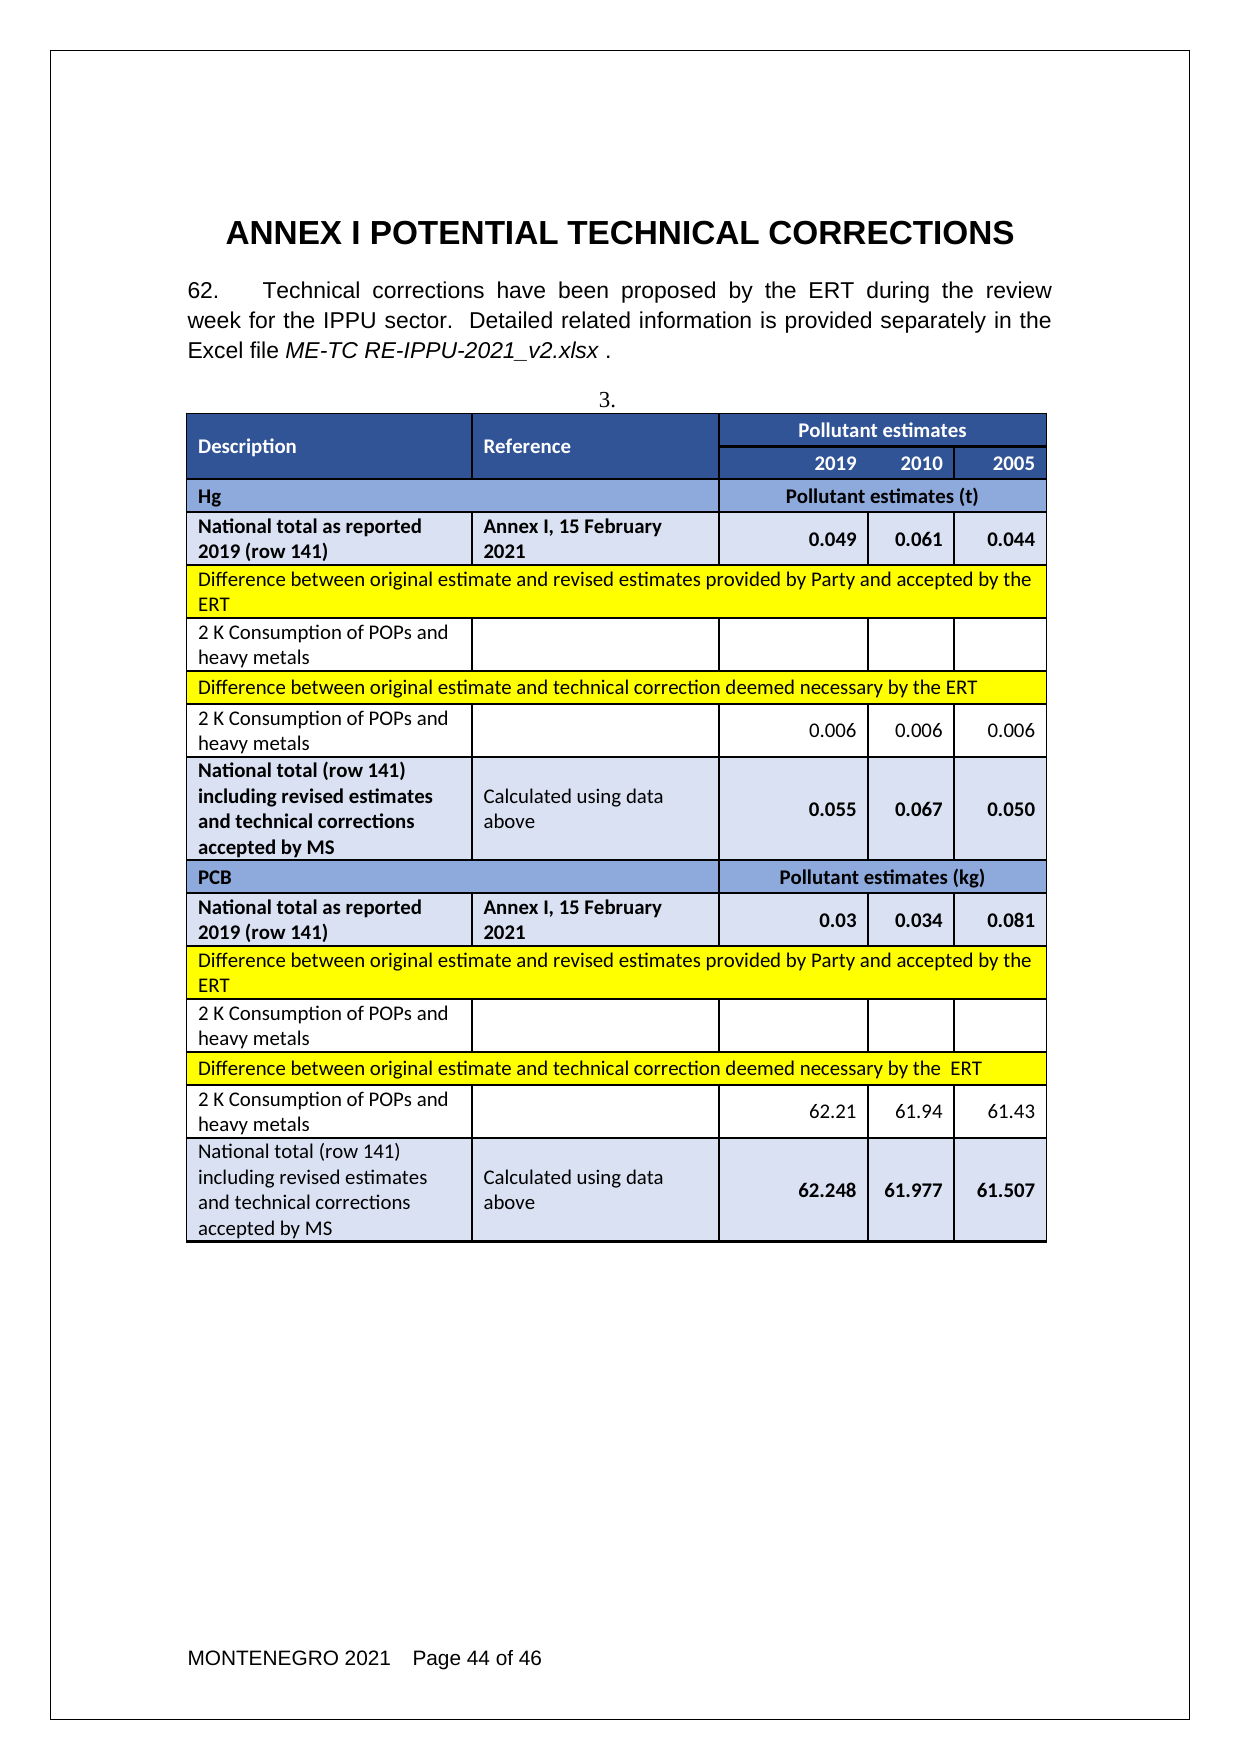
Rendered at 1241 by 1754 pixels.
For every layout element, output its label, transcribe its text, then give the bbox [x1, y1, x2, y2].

table_cell Hg [187, 480, 472, 511]
table_cell 2019 [720, 448, 868, 478]
table_cell Difference between original estimate and technical correction deemed necessary by the ERT [187, 672, 1046, 703]
table_cell 0.050 [955, 758, 1046, 859]
table_cell National total (row 141) including revised estimates and technical corrections accepted by MS [187, 1139, 471, 1240]
table_cell 61.43 [955, 1086, 1046, 1137]
table_cell Annex I, 15 February 2021 [473, 513, 718, 564]
table_cell [955, 1000, 1046, 1051]
table_cell 61.507 [955, 1139, 1046, 1240]
table_header Reference [473, 414, 718, 478]
table_cell PCB [187, 861, 472, 892]
table_cell Pollutant estimates (t) [720, 480, 1046, 511]
list Annex i POTential Technical corrections [187, 213, 1053, 252]
table_cell 62.248 [720, 1139, 867, 1240]
table_cell [720, 1000, 867, 1051]
table_cell [472, 861, 718, 892]
table_cell [869, 619, 953, 670]
table_cell Annex I, 15 February 2021 [473, 894, 718, 945]
table_cell 0.034 [869, 894, 953, 945]
table_cell 0.081 [955, 894, 1046, 945]
table_cell 2010 [868, 448, 953, 478]
table_cell 2 K Consumption of POPs and heavy metals [187, 1000, 471, 1051]
table_cell 0.044 [955, 513, 1046, 564]
table_cell 0.006 [869, 705, 953, 756]
table_cell 0.03 [720, 894, 867, 945]
table_cell Calculated using data above [473, 758, 718, 859]
table_cell Difference between original estimate and revised estimates provided by Party and accepted by the ERT [187, 947, 1046, 998]
table_cell 0.049 [720, 513, 867, 564]
table_cell [473, 1000, 718, 1051]
table_cell 2 K Consumption of POPs and heavy metals [187, 619, 471, 670]
table_header Pollutant estimates [720, 414, 1046, 445]
text Technical corrections have been proposed by the ERT during the review week for the IPPU sector. Detailed related information is provided separately in the Excel file ME-TC RE-IPPU-2021_v2.xlsx . [187, 277, 1053, 364]
table_cell 0.006 [955, 705, 1046, 756]
table_cell National total (row 141) including revised estimates and technical corrections accepted by MS [187, 758, 471, 859]
table_cell Pollutant estimates (kg) [720, 861, 1046, 892]
table_cell 0.006 [720, 705, 867, 756]
table_cell 0.061 [869, 513, 953, 564]
table_cell 2 K Consumption of POPs and heavy metals [187, 705, 471, 756]
table_cell [473, 619, 718, 670]
table_cell [472, 480, 718, 511]
table_cell 0.055 [720, 758, 867, 859]
table_cell Difference between original estimate and revised estimates provided by Party and accepted by the ERT [187, 566, 1046, 617]
table_cell Difference between original estimate and technical correction deemed necessary by the ERT [187, 1053, 1046, 1084]
table_cell National total as reported 2019 (row 141) [187, 513, 471, 564]
table_cell [869, 1000, 953, 1051]
table_cell 2 K Consumption of POPs and heavy metals [187, 1086, 471, 1137]
table_cell 61.977 [869, 1139, 953, 1240]
table_cell 2005 [955, 448, 1046, 478]
table_header Description [187, 414, 471, 478]
table_cell Calculated using data above [473, 1139, 718, 1240]
table_cell [473, 705, 718, 756]
table_cell 62.21 [720, 1086, 867, 1137]
table_cell [955, 619, 1046, 670]
table_cell National total as reported 2019 (row 141) [187, 894, 471, 945]
table_cell 61.94 [869, 1086, 953, 1137]
table_cell 0.067 [869, 758, 953, 859]
table_cell [473, 1086, 718, 1137]
table_cell [720, 619, 867, 670]
